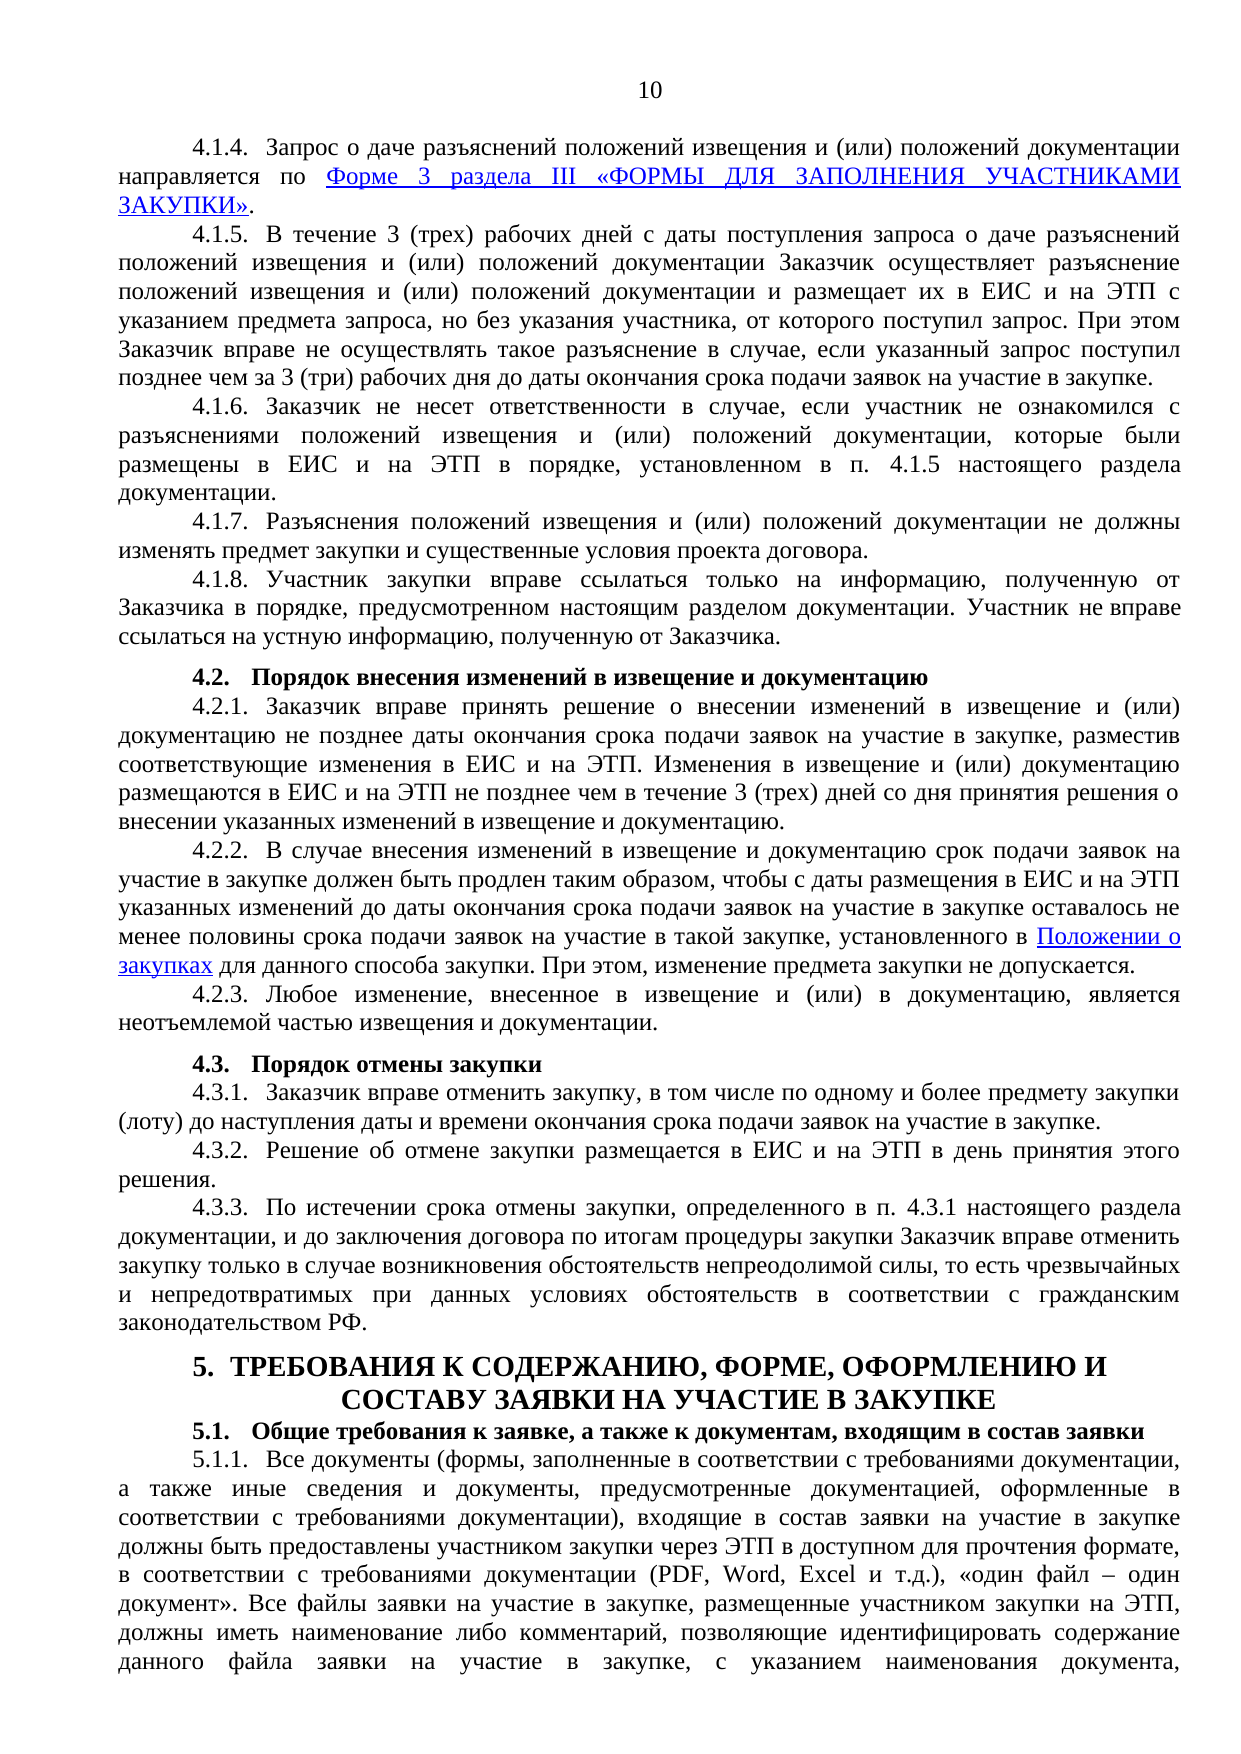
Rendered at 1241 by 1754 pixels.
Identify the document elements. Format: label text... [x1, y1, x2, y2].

list Порядок внесения изменений в извещение и документацию [118, 662, 1181, 691]
list Запрос о даче разъяснений положений извещения и (или) положений документации направляется по Форме 3 раздела III «ФОРМЫ ДЛЯ ЗАПОЛНЕНИЯ УЧАСТНИКАМИ ЗАКУПКИ». [118, 132, 1181, 219]
list Разъяснения положений извещения и (или) положений документации не должны изменять предмет закупки и существенные условия проекта договора. [118, 506, 1181, 564]
list Заказчик вправе принять решение о внесении изменений в извещение и (или) документацию не позднее даты окончания срока подачи заявок на участие в закупке, разместив соответствующие изменения в ЕИС и на ЭТП. Изменения в извещение и (или) документацию размещаются в ЕИС и на ЭТП не позднее чем в течение 3 (трех) дней со дня принятия решения о внесении указанных изменений в извещение и документацию. [118, 691, 1181, 835]
list В течение 3 (трех) рабочих дней с даты поступления запроса о даче разъяснений положений извещения и (или) положений документации Заказчик осуществляет разъяснение положений извещения и (или) положений документации и размещает их в ЕИС и на ЭТП с указанием предмета запроса, но без указания участника, от которого поступил запрос. При этом Заказчик вправе не осуществлять такое разъяснение в случае, если указанный запрос поступил позднее чем за 3 (три) рабочих дня до даты окончания срока подачи заявок на участие в закупке. [118, 219, 1181, 391]
list Заказчик не несет ответственности в случае, если участник не ознакомился с разъяснениями положений извещения и (или) положений документации, которые были размещены в ЕИС и на ЭТП в порядке, установленном в п. 4.1.5 настоящего раздела документации. [118, 391, 1181, 506]
list Участник закупки вправе ссылаться только на информацию, полученную от Заказчика в порядке, предусмотренном настоящим разделом документации. Участник не вправе ссылаться на устную информацию, полученную от Заказчика. [118, 564, 1181, 650]
list Общие требования к заявке, а также к документам, входящим в состав заявки [118, 1416, 1181, 1444]
list По истечении срока отмены закупки, определенного в п. 4.3.1 настоящего раздела документации, и до заключения договора по итогам процедуры закупки Заказчик вправе отменить закупку только в случае возникновения обстоятельств непреодолимой силы, то есть чрезвычайных и непредотвратимых при данных условиях обстоятельств в соответствии с гражданским законодательством РФ. [118, 1192, 1181, 1336]
list В случае внесения изменений в извещение и документацию срок подачи заявок на участие в закупке должен быть продлен таким образом, чтобы с даты размещения в ЕИС и на ЭТП указанных изменений до даты окончания срока подачи заявок на участие в закупке оставалось не менее половины срока подачи заявок на участие в такой закупке, установленного в Положении о закупках для данного способа закупки. При этом, изменение предмета закупки не допускается. [118, 835, 1181, 979]
list Решение об отмене закупки размещается в ЕИС и на ЭТП в день принятия этого решения. [118, 1135, 1181, 1192]
list Любое изменение, внесенное в извещение и (или) в документацию, является неотъемлемой частью извещения и документации. [118, 979, 1181, 1036]
list Заказчик вправе отменить закупку, в том числе по одному и более предмету закупки (лоту) до наступления даты и времени окончания срока подачи заявок на участие в закупке. [118, 1077, 1181, 1135]
list Порядок отмены закупки [118, 1049, 1181, 1077]
list ТРЕБОВАНИЯ К СОДЕРЖАНИЮ, ФОРМЕ, ОФОРМЛЕНИЮ И СОСТАВУ ЗАЯВКИ НА УЧАСТИЕ В ЗАКУПКЕ [118, 1349, 1181, 1416]
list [118, 1444, 1181, 1674]
